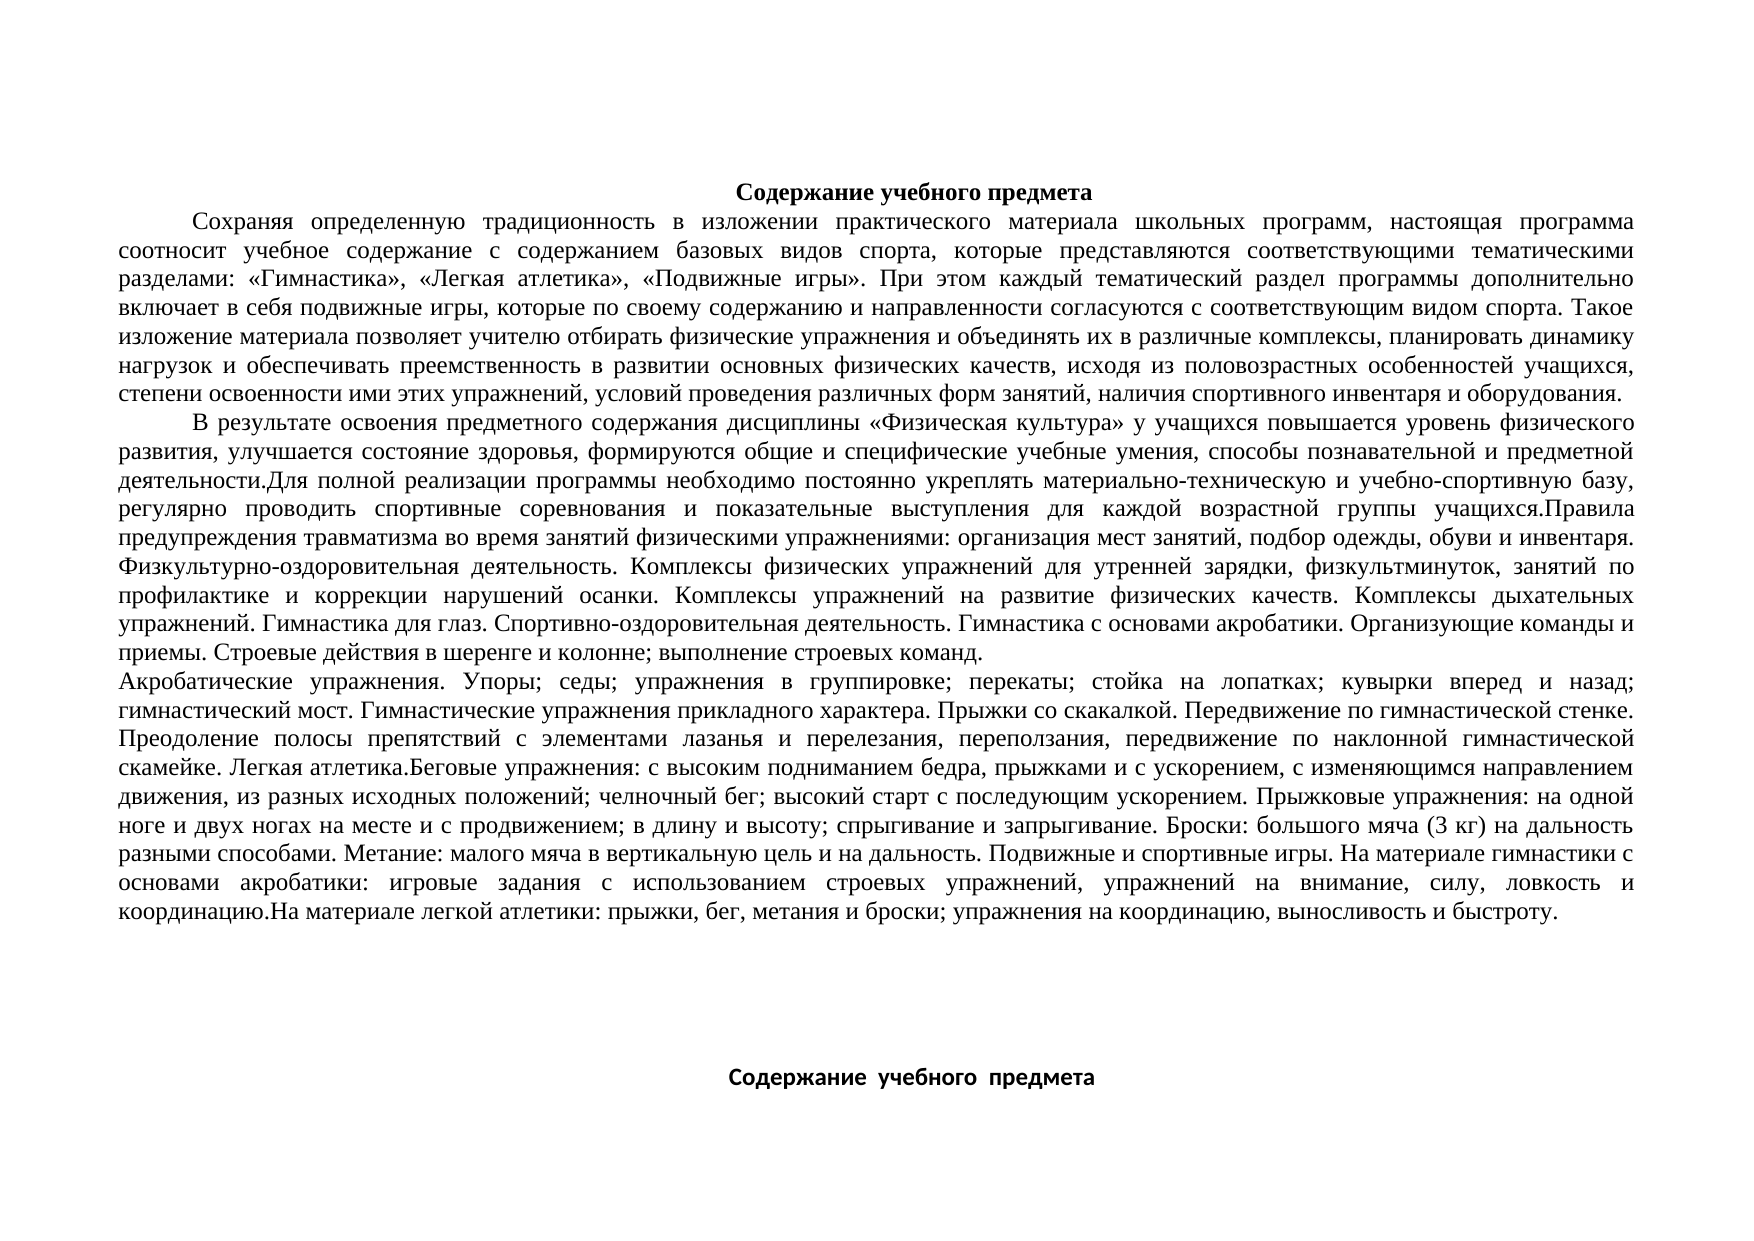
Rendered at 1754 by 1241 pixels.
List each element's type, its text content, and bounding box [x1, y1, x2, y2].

text Содержание учебного предмета [118, 1061, 1636, 1092]
text Акробатические упражнения. Упоры; седы; упражнения в группировке; перекаты; стойка на лопатках; кувырки вперед и назад; гимнастический мост. Гимнастические упражнения прикладного характера. Прыжки со скакалкой. Передвижение по гимнастической стенке. Преодоление полосы препятствий с элементами лазанья и перелезания, переползания, передвижение по наклонной гимнастической скамейке. Легкая атлетика.Беговые упражнения: с высоким подниманием бедра, прыжками и с ускорением, с изменяющимся направлением движения, из разных исходных положений; челночный бег; высокий старт с последующим ускорением. Прыжковые упражнения: на одной ноге и двух ногах на месте и с продвижением; в длину и высоту; спрыгивание и запрыгивание. Броски: большого мяча (3 кг) на дальность разными способами. Метание: малого мяча в вертикальную цель и на дальность. Подвижные и спортивные игры. На материале гимнастики с основами акробатики: игровые задания с использованием строевых упражнений, упражнений на внимание, силу, ловкость и координацию.На материале легкой атлетики: прыжки, бег, метания и броски; упражнения на координацию, выносливость и быстроту. [118, 666, 1636, 925]
text Содержание учебного предмета [118, 177, 1636, 206]
text Сохраняя определенную традиционность в изложении практического материала школьных программ, настоящая программа соотносит учебное содержание с содержанием базовых видов спорта, которые представляются соответствующими тематическими разделами: «Гимнастика», «Легкая атлетика», «Подвижные игры». При этом каждый тематический раздел программы дополнительно включает в себя подвижные игры, которые по своему содержанию и направленности согласуются с соответствующим видом спорта. Такое изложение материала позволяет учителю отбирать физические упражнения и объединять их в различные комплексы, планировать динамику нагрузок и обеспечивать преемственность в развитии основных физических качеств, исходя из половозрастных особенностей учащихся, степени освоенности ими этих упражнений, условий проведения различных форм занятий, наличия спортивного инвентаря и оборудования. [118, 206, 1636, 407]
text В результате освоения предметного содержания дисциплины «Физическая культура» у учащихся повышается уровень физического развития, улучшается состояние здоровья, формируются общие и специфические учебные умения, способы познавательной и предметной деятельности.Для полной реализации программы необходимо постоянно укреплять материально-техническую и учебно-спортивную базу, регулярно проводить спортивные соревнования и показательные выступления для каждой возрастной группы учащихся.Правила предупреждения травматизма во время занятий физическими упражнениями: организация мест занятий, подбор одежды, обуви и инвентаря. Физкультурно-оздоровительная деятельность. Комплексы физических упражнений для утренней зарядки, физкультминуток, занятий по профилактике и коррекции нарушений осанки. Комплексы упражнений на развитие физических качеств. Комплексы дыхательных упражнений. Гимнастика для глаз. Спортивно-оздоровительная деятельность. Гимнастика с основами акробатики. Организующие команды и приемы. Строевые действия в шеренге и колонне; выполнение строевых команд. [118, 407, 1636, 666]
